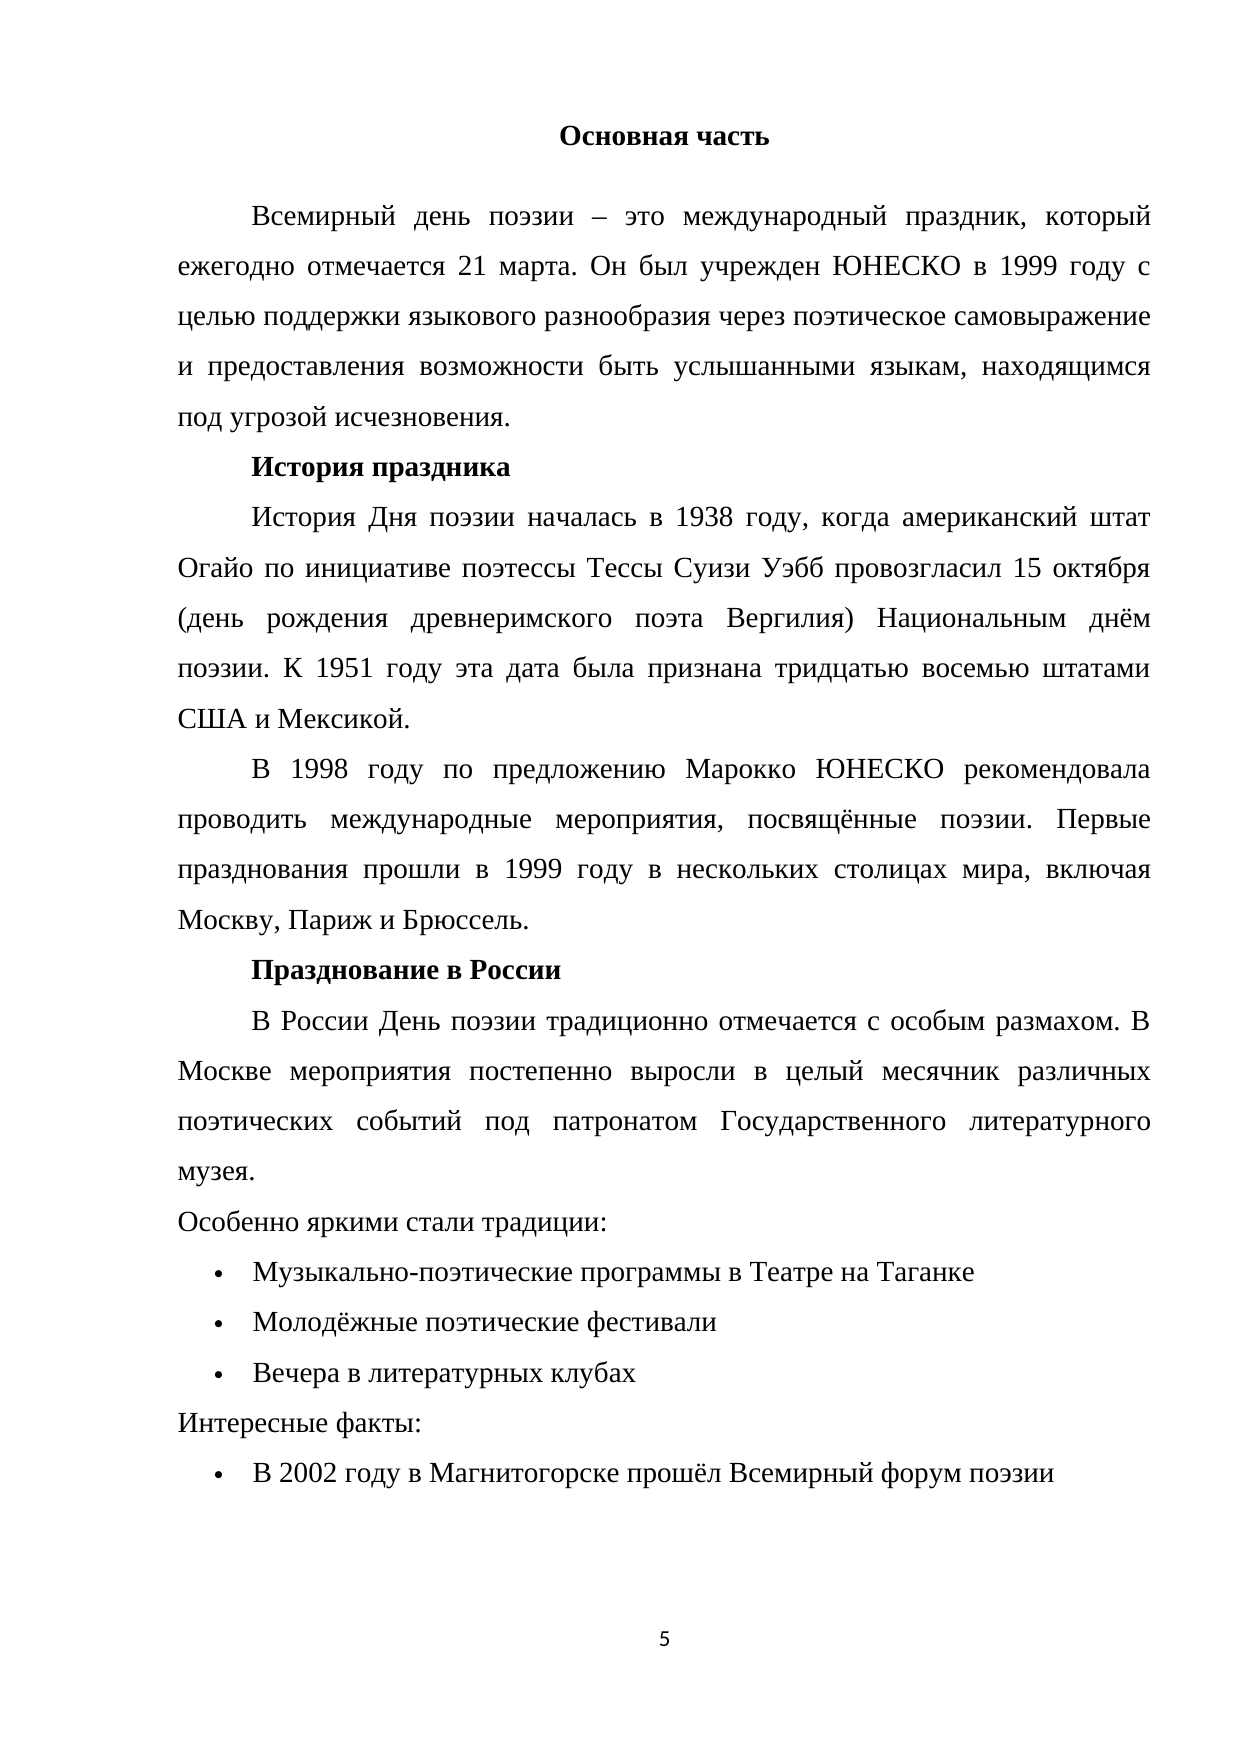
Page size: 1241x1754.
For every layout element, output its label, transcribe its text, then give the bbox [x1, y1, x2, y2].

text В 1998 году по предложению Марокко ЮНЕСКО рекомендовала проводить международные мероприятия, посвящённые поэзии. Первые празднования прошли в 1999 году в нескольких столицах мира, включая Москву, Париж и Брюссель. [177, 751, 1152, 936]
text История Дня поэзии началась в 1938 году, когда американский штат Огайо по инициативе поэтессы Тессы Суизи Уэбб провозгласил 15 октября (день рождения древнеримского поэта Вергилия) Национальным днём поэзии. К 1951 году эта дата была признана тридцатью восемью штатами США и Мексикой. [177, 499, 1152, 734]
text Основная часть [177, 118, 1152, 152]
text Интересные факты: [177, 1405, 1152, 1439]
list Вечера в литературных клубах [215, 1355, 1152, 1388]
text В России День поэзии традиционно отмечается с особым размахом. В Москве мероприятия постепенно выросли в целый месячник различных поэтических событий под патронатом Государственного литературного музея. [177, 1003, 1152, 1187]
text Празднование в России [177, 952, 1152, 986]
text Особенно яркими стали традиции: [177, 1204, 1152, 1237]
text Всемирный день поэзии – это международный праздник, который ежегодно отмечается 21 марта. Он был учрежден ЮНЕСКО в 1999 году с целью поддержки языкового разнообразия через поэтическое самовыражение и предоставления возможности быть услышанными языкам, находящимся под угрозой исчезновения. [177, 198, 1152, 432]
list Музыкально-поэтические программы в Театре на Таганке [215, 1254, 1152, 1288]
list В 2002 году в Магнитогорске прошёл Всемирный форум поэзии [215, 1455, 1152, 1489]
text История праздника [177, 449, 1152, 483]
list Молодёжные поэтические фестивали [215, 1304, 1152, 1338]
